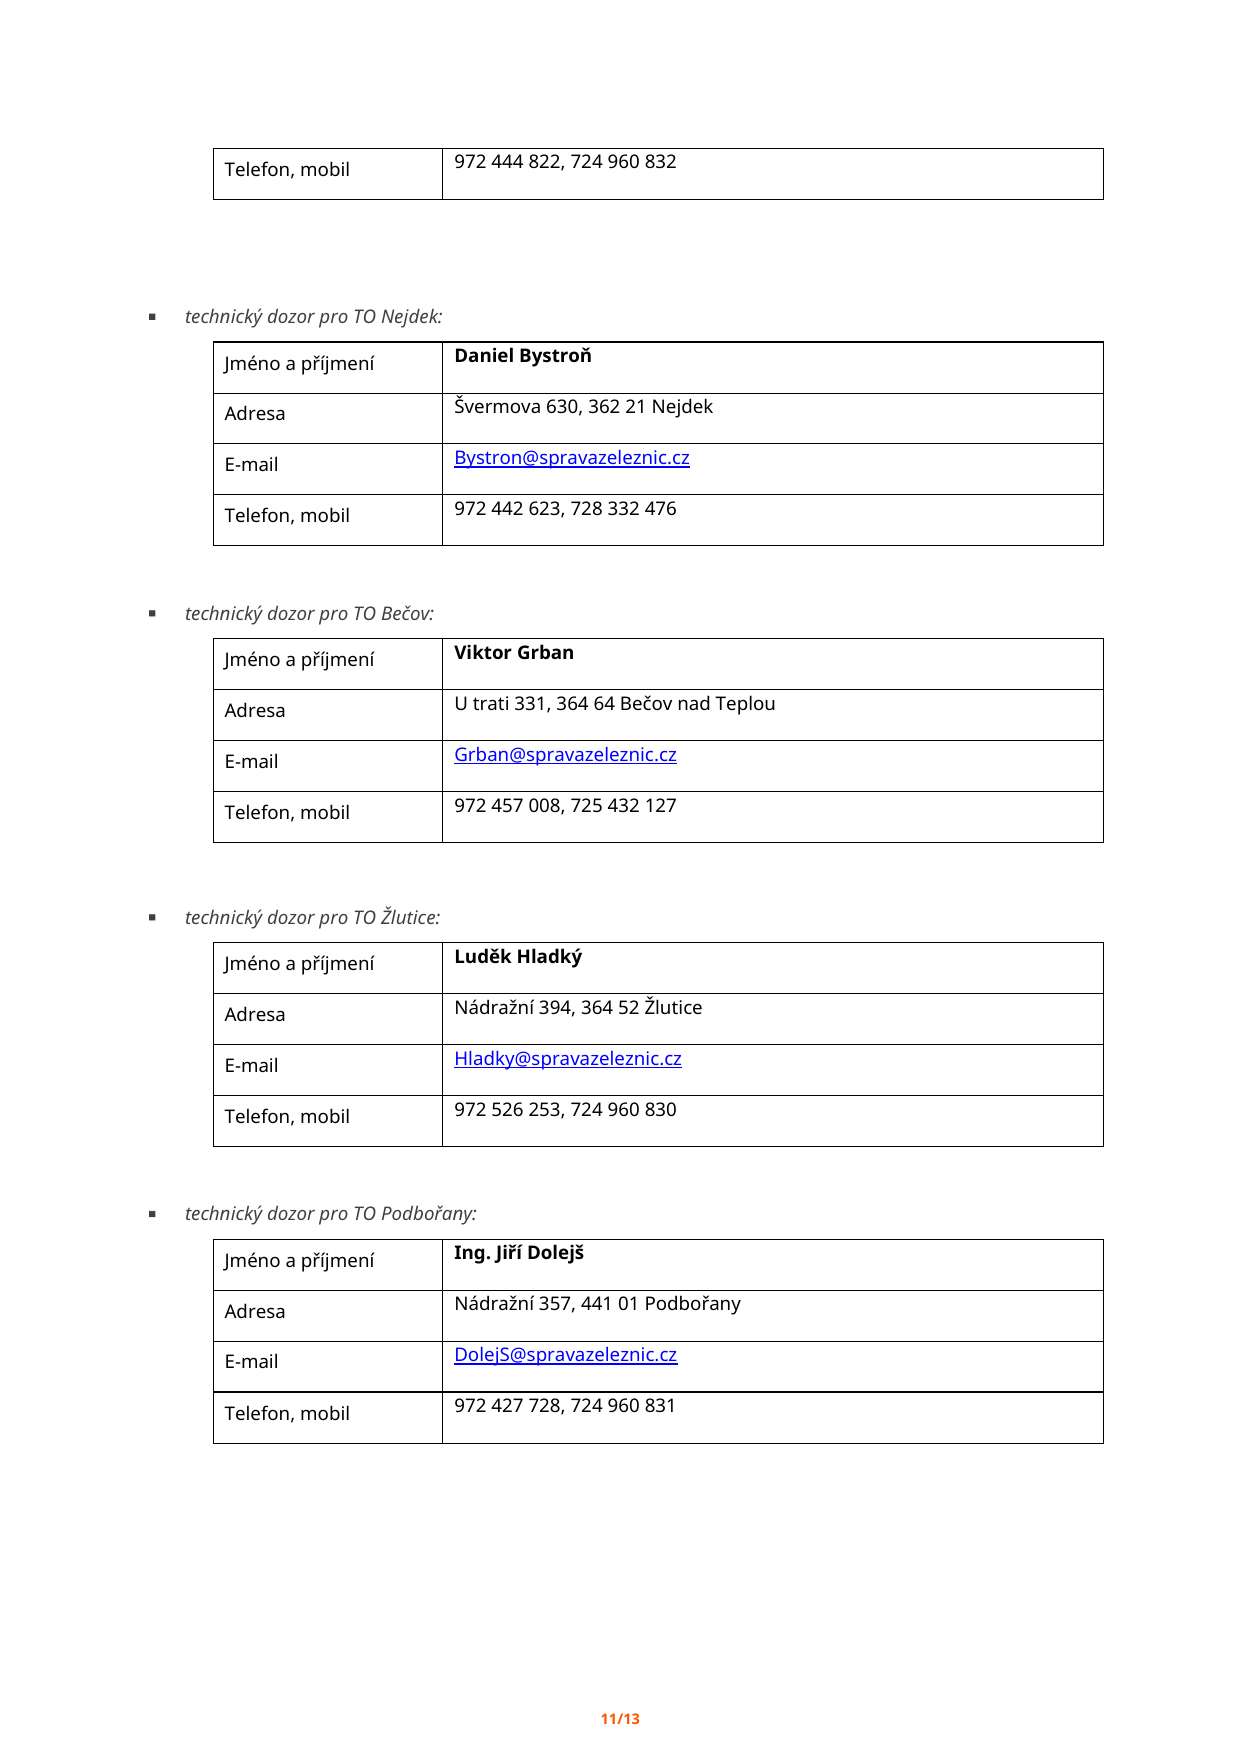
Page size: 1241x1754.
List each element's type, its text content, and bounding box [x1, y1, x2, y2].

table_cell U trati 331, 364 64 Bečov nad Teplou [443, 690, 1103, 740]
table_cell 972 427 728, 724 960 831 [443, 1393, 1103, 1442]
table_cell Hladky@spravazeleznic.cz [443, 1045, 1103, 1095]
table_cell E-mail [214, 444, 442, 494]
table_cell Grban@spravazeleznic.cz [443, 741, 1103, 791]
table_cell Telefon, mobil [214, 1096, 442, 1146]
table_cell Telefon, mobil [214, 1393, 442, 1442]
subtitle technický dozor pro TO Bečov: [148, 596, 1093, 626]
subtitle technický dozor pro TO Žlutice: [148, 900, 1093, 929]
table_cell 972 526 253, 724 960 830 [443, 1096, 1103, 1146]
table_header Jméno a příjmení [214, 343, 442, 392]
table_cell Adresa [214, 690, 442, 740]
table_cell Švermova 630, 362 21 Nejdek [443, 394, 1103, 443]
table_cell Adresa [214, 1291, 442, 1341]
table_cell Nádražní 357, 441 01 Podbořany [443, 1291, 1103, 1341]
table_header Daniel Bystroň [443, 343, 1103, 392]
table_cell Adresa [214, 394, 442, 443]
table_cell E-mail [214, 1342, 442, 1391]
table_cell 972 442 623, 728 332 476 [443, 495, 1103, 545]
table_header Viktor Grban [443, 639, 1103, 689]
table_cell 972 444 822, 724 960 832 [443, 149, 1103, 198]
table_header Jméno a příjmení [214, 943, 442, 993]
subtitle technický dozor pro TO Nejdek: [148, 300, 1093, 329]
table_cell DolejS@spravazeleznic.cz [443, 1342, 1103, 1391]
table_cell Telefon, mobil [214, 149, 442, 198]
table_cell E-mail [214, 741, 442, 791]
table_header Jméno a příjmení [214, 1240, 442, 1289]
table_cell E-mail [214, 1045, 442, 1095]
table_header Jméno a příjmení [214, 639, 442, 689]
table_header Ing. Jiří Dolejš [443, 1240, 1103, 1289]
table_cell Bystron@spravazeleznic.cz [443, 444, 1103, 494]
table_cell Telefon, mobil [214, 792, 442, 842]
table_cell Adresa [214, 994, 442, 1044]
subtitle technický dozor pro TO Podbořany: [148, 1197, 1093, 1226]
table_header Luděk Hladký [443, 943, 1103, 993]
table_cell 972 457 008, 725 432 127 [443, 792, 1103, 842]
table_cell Telefon, mobil [214, 495, 442, 545]
table_cell Nádražní 394, 364 52 Žlutice [443, 994, 1103, 1044]
